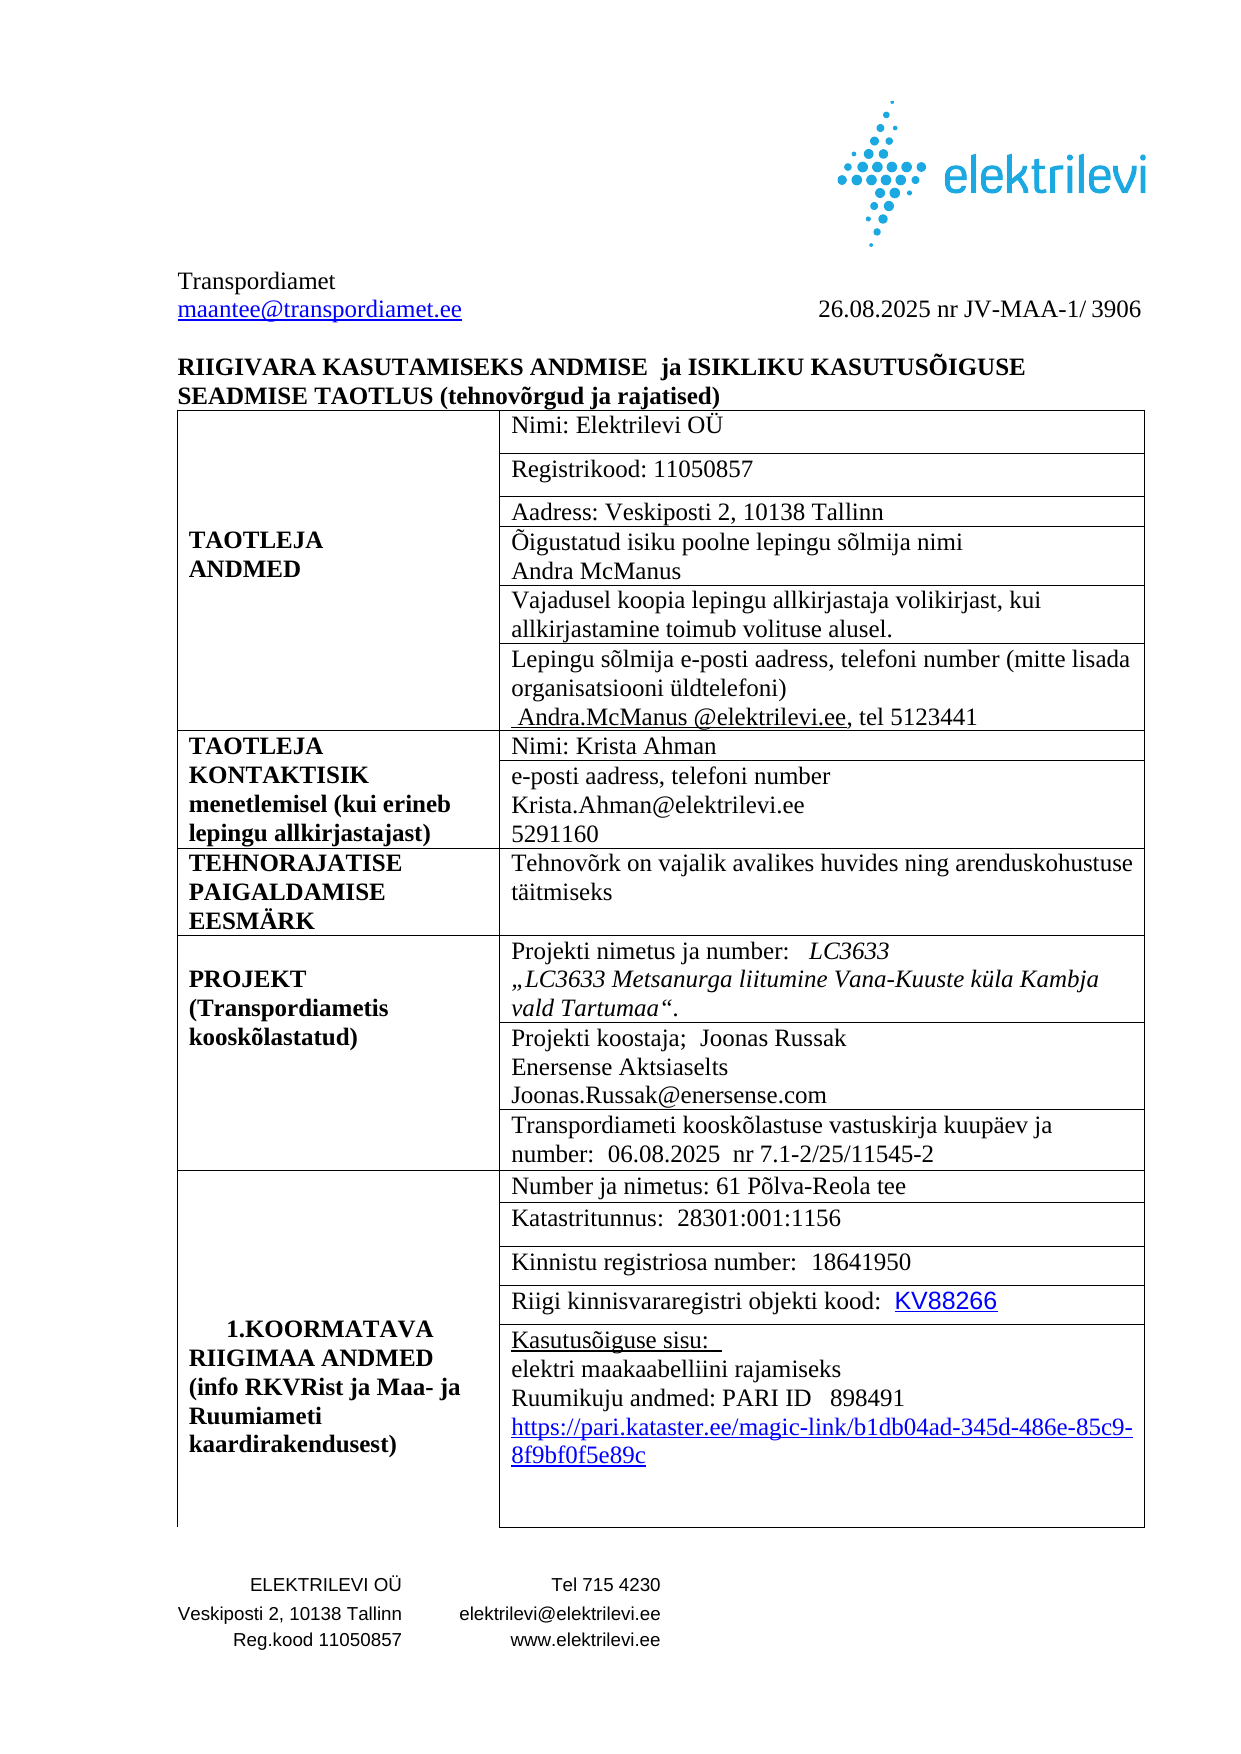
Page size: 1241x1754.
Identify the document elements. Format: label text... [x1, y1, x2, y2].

table_cell Õigustatud isiku poolne lepingu sõlmija nimi Andra McManus [500, 527, 1144, 584]
table_header Nimi: Elektrilevi OÜ [500, 411, 1144, 453]
table_cell 1.KOORMATAVA RIIGIMAA ANDMED (info RKVRist ja Maa- ja Ruumiameti kaardirakendusest) [178, 1171, 499, 1527]
text Transpordiamet [177, 266, 1152, 294]
table_cell Lepingu sõlmija e-posti aadress, telefoni number (mitte lisada organisatsiooni üldtelefoni) Andra.McManus @elektrilevi.ee, tel 5123441 [500, 644, 1144, 730]
table_cell e-posti aadress, telefoni number Krista.Ahman@elektrilevi.ee 5291160 [500, 761, 1144, 847]
table_cell PROJEKT (Transpordiametis kooskõlastatud) [178, 936, 499, 1170]
table_cell Katastritunnus: 28301:001:1156 [500, 1203, 1144, 1246]
table_cell TAOTLEJA KONTAKTISIK menetlemisel (kui erineb lepingu allkirjastajast) [178, 731, 499, 847]
text maantee@transpordiamet.ee 26.08.2025 nr JV-MAA-1/ 3906 [177, 294, 1152, 323]
table_cell Riigi kinnisvararegistri objekti kood: KV88266 [500, 1286, 1144, 1324]
table_cell Kinnistu registriosa number: 18641950 [500, 1247, 1144, 1285]
table_cell Number ja nimetus: 61 Põlva-Reola tee [500, 1171, 1144, 1202]
table_cell Projekti koostaja; Joonas Russak Enersense Aktsiaselts Joonas.Russak@enersense.com [500, 1023, 1144, 1109]
table_cell Registrikood: 11050857 [500, 454, 1144, 496]
table_cell Transpordiameti kooskõlastuse vastuskirja kuupäev ja number: 06.08.2025 nr 7.1-2/25/11545-2 [500, 1110, 1144, 1170]
table_header TAOTLEJA ANDMED [178, 411, 499, 730]
table_cell Projekti nimetus ja number: LC3633 „LC3633 Metsanurga liitumine Vana-Kuuste küla Kambja vald Tartumaa“. [500, 936, 1144, 1022]
table_cell Tehnovõrk on vajalik avalikes huvides ning arenduskohustuse täitmiseks [500, 849, 1144, 935]
text RIIGIVARA KASUTAMISEKS ANDMISE ja ISIKLIKU KASUTUSÕIGUSE SEADMISE TAOTLUS (tehnovõrgud ja rajatised) [177, 352, 1152, 409]
table_cell Nimi: Krista Ahman [500, 731, 1144, 760]
table_cell TEHNORAJATISE PAIGALDAMISE EESMÄRK [178, 849, 499, 935]
table_cell Vajadusel koopia lepingu allkirjastaja volikirjast, kui allkirjastamine toimub volituse alusel. [500, 586, 1144, 643]
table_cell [500, 1325, 1144, 1527]
picture [837, 101, 1146, 247]
table_cell Aadress: Veskiposti 2, 10138 Tallinn [500, 497, 1144, 526]
